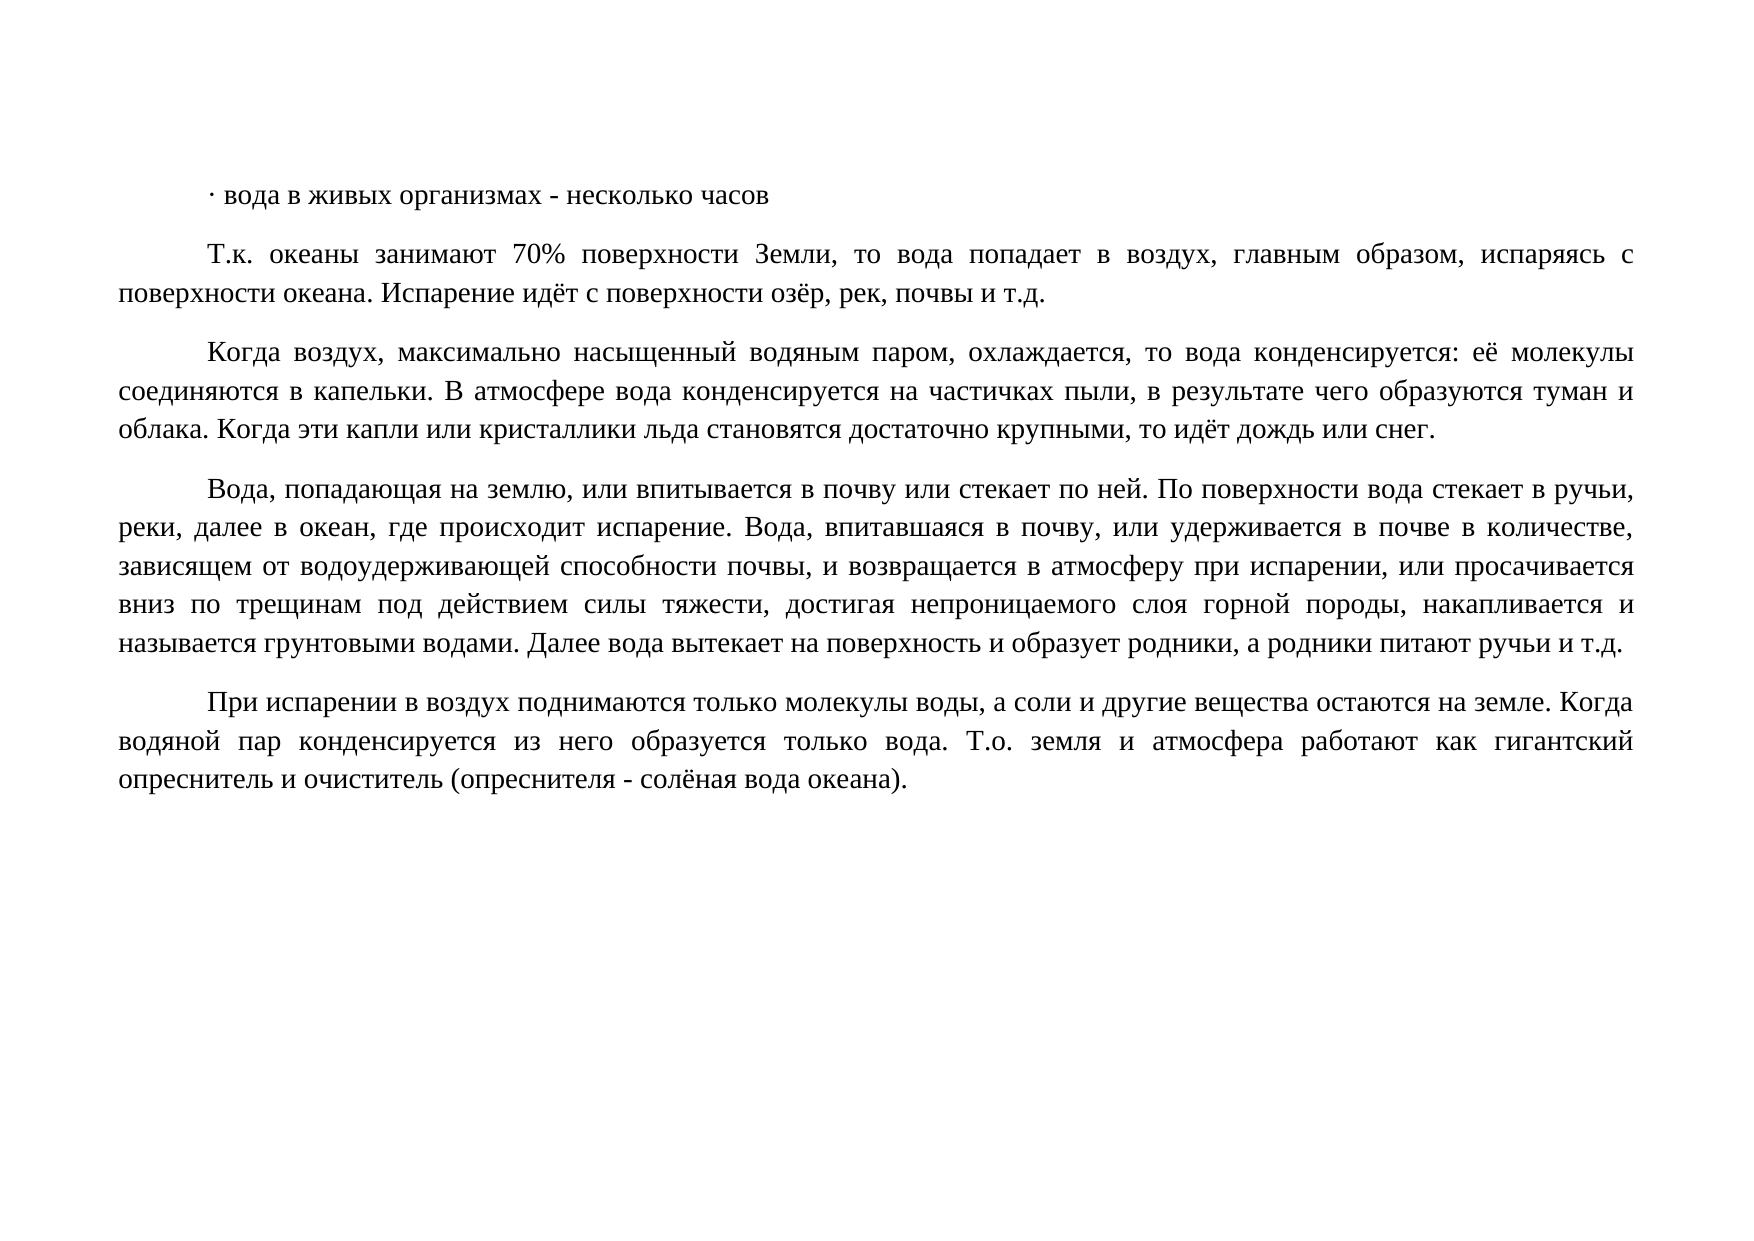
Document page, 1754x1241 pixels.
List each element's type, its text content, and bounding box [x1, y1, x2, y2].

text Когда воздух, максимально насыщенный водяным паром, охлаждается, то вода конденсируется: её молекулы соединяются в капельки. В атмосфере вода конденсируется на частичках пыли, в результате чего образуются туман и облака. Когда эти капли или кристаллики льда становятся достаточно крупными, то идёт дождь или снег. [118, 334, 1636, 445]
text Т.к. океаны занимают 70% поверхности Земли, то вода попадает в воздух, главным образом, испаряясь с поверхности океана. Испарение идёт с поверхности озёр, рек, почвы и т.д. [118, 237, 1636, 309]
text При испарении в воздух поднимаются только молекулы воды, а соли и другие вещества остаются на земле. Когда водяной пар конденсируется из него образуется только вода. Т.о. земля и атмосфера работают как гигантский опреснитель и очиститель (опреснителя - солёная вода океана). [118, 684, 1636, 795]
text Вода, попадающая на землю, или впитывается в почву или стекает по ней. По поверхности вода стекает в ручьи, реки, далее в океан, где происходит испарение. Вода, впитавшаяся в почву, или удерживается в почве в количестве, зависящем от водоудерживающей способности почвы, и возвращается в атмосферу при испарении, или просачивается вниз по трещинам под действием силы тяжести, достигая непроницаемого слоя горной породы, накапливается и называется грунтовыми водами. Далее вода вытекает на поверхность и образует родники, а родники питают ручьи и т.д. [118, 471, 1636, 659]
text · вода в живых организмах - несколько часов [118, 177, 1636, 211]
